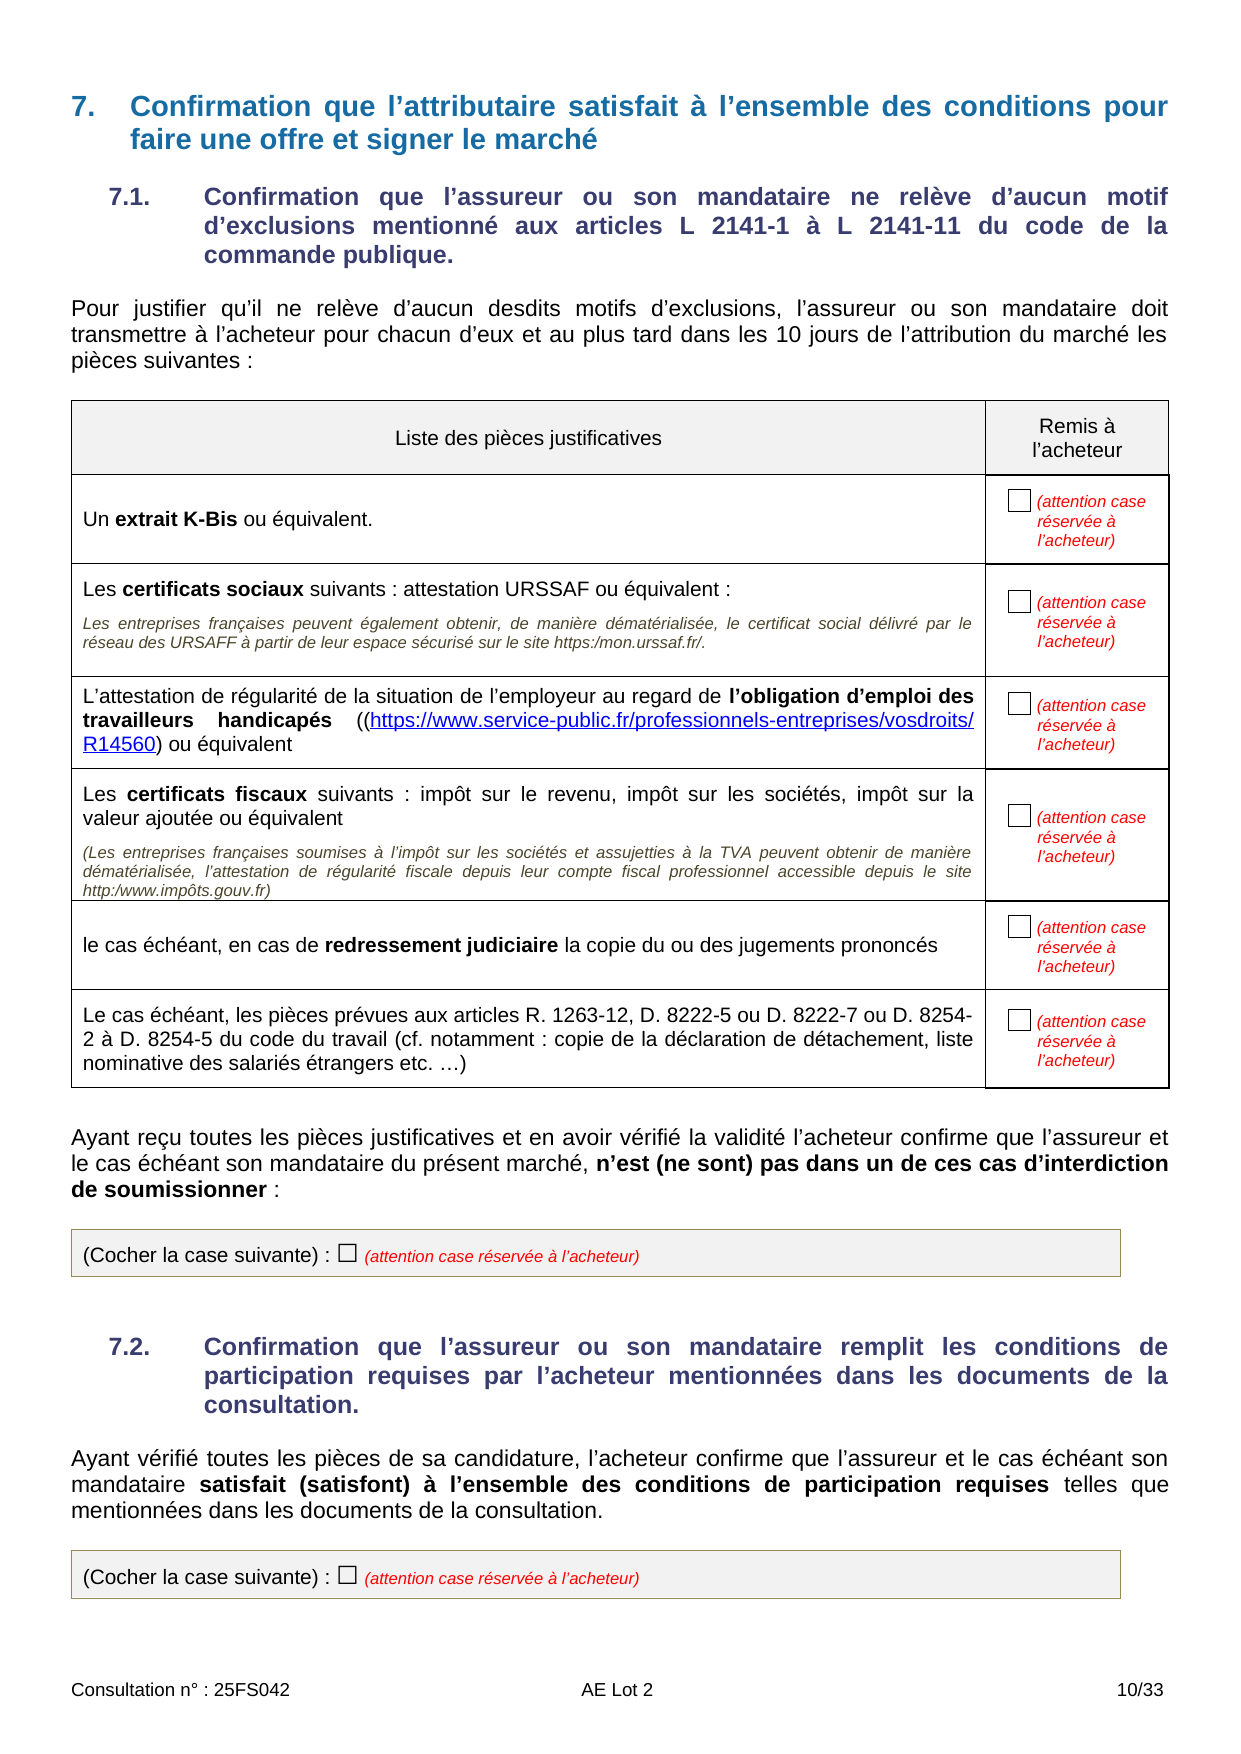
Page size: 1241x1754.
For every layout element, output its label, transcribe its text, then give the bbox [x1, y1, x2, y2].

subtitle Confirmation que l’attributaire satisfait à l’ensemble des conditions pour faire une offre et signer le marché [71, 89, 1169, 156]
table_cell Les certificats sociaux suivants : attestation URSSAF ou équivalent : Les entreprises françaises peuvent également obtenir, de manière dématérialisée, le certificat social délivré par le réseau des URSAFF à partir de leur espace sécurisé sur le site https:/mon.urssaf.fr/. [72, 564, 985, 676]
table_cell Un extrait K-Bis ou équivalent. [72, 475, 985, 563]
text Pour justifier qu’il ne relève d’aucun desdits motifs d’exclusions, l’assureur ou son mandataire doit transmettre à l’acheteur pour chacun d’eux et au plus tard dans les 10 jours de l’attribution du marché les pièces suivantes : [71, 295, 1169, 374]
table_cell (attention case réservée à l’acheteur) [986, 990, 1168, 1087]
table_header Remis à l’acheteur [986, 401, 1168, 474]
table_cell (attention case réservée à l’acheteur) [986, 677, 1168, 768]
text Ayant reçu toutes les pièces justificatives et en avoir vérifié la validité l’acheteur confirme que l’assureur et le cas échéant son mandataire du présent marché, n’est (ne sont) pas dans un de ces cas d’interdiction de soumissionner : [71, 1123, 1169, 1202]
table_cell (attention case réservée à l’acheteur) [986, 476, 1168, 563]
table_cell Le cas échéant, les pièces prévues aux articles R. 1263-12, D. 8222-5 ou D. 8222-7 ou D. 8254-2 à D. 8254-5 du code du travail (cf. notamment : copie de la déclaration de détachement, liste nominative des salariés étrangers etc. …) [72, 990, 985, 1087]
table_cell le cas échéant, en cas de redressement judiciaire la copie du ou des jugements prononcés [72, 901, 985, 989]
table_header Liste des pièces justificatives [72, 401, 985, 474]
table_cell L’attestation de régularité de la situation de l’employeur au regard de l’obligation d’emploi des travailleurs handicapés ((https://www.service-public.fr/professionnels-entreprises/vosdroits/R14560) ou équivalent [72, 677, 985, 768]
table_cell Les certificats fiscaux suivants : impôt sur le revenu, impôt sur les sociétés, impôt sur la valeur ajoutée ou équivalent (Les entreprises françaises soumises à l’impôt sur les sociétés et assujetties à la TVA peuvent obtenir de manière dématérialisée, l’attestation de régularité fiscale depuis leur compte fiscal professionnel accessible depuis le site http:/www.impôts.gouv.fr) [72, 769, 985, 900]
table_header (Cocher la case suivante) : (attention case réservée à l’acheteur) [72, 1551, 1120, 1597]
table_cell (attention case réservée à l’acheteur) [986, 902, 1168, 989]
table_header (Cocher la case suivante) : (attention case réservée à l’acheteur) [72, 1230, 1120, 1276]
text Ayant vérifié toutes les pièces de sa candidature, l’acheteur confirme que l’assureur et le cas échéant son mandataire satisfait (satisfont) à l’ensemble des conditions de participation requises telles que mentionnées dans les documents de la consultation. [71, 1445, 1169, 1524]
subtitle Confirmation que l’assureur ou son mandataire remplit les conditions de participation requises par l’acheteur mentionnées dans les documents de la consultation. [108, 1332, 1169, 1418]
table_cell (attention case réservée à l’acheteur) [986, 565, 1168, 676]
table_cell (attention case réservée à l’acheteur) [986, 770, 1168, 900]
subtitle Confirmation que l’assureur ou son mandataire ne relève d’aucun motif d’exclusions mentionné aux articles L 2141-1 à L 2141-11 du code de la commande publique. [108, 182, 1169, 268]
